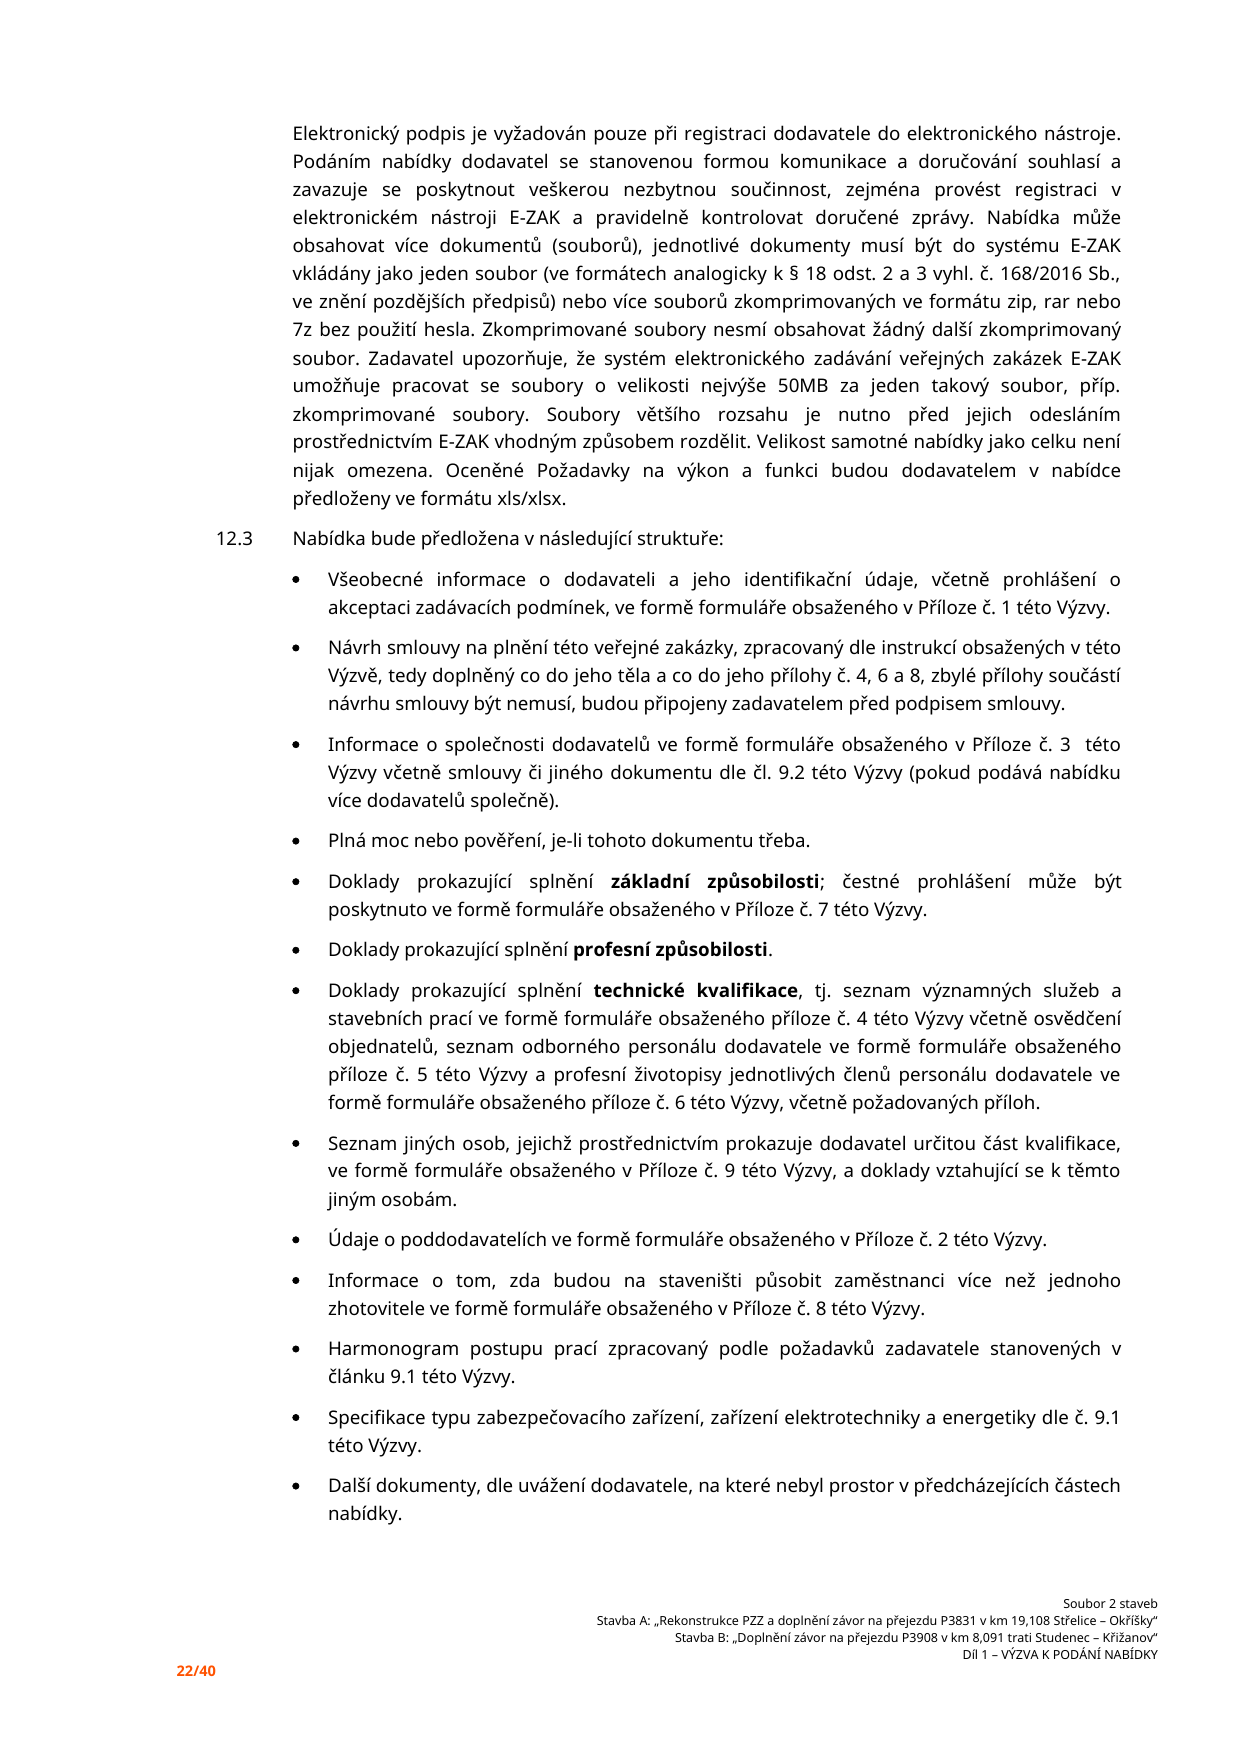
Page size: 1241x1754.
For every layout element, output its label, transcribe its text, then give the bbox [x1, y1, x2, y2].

text Návrh smlouvy na plnění této veřejné zakázky, zpracovaný dle instrukcí obsažených v této Výzvě, tedy doplněný co do jeho těla a co do jeho přílohy č. 4, 6 a 8, zbylé přílohy součástí návrhu smlouvy být nemusí, budou připojeny zadavatelem před podpisem smlouvy. [292, 634, 1122, 716]
text Doklady prokazující splnění technické kvalifikace, tj. seznam významných služeb a stavebních prací ve formě formuláře obsaženého příloze č. 4 této Výzvy včetně osvědčení objednatelů, seznam odborného personálu dodavatele ve formě formuláře obsaženého příloze č. 5 této Výzvy a profesní životopisy jednotlivých členů personálu dodavatele ve formě formuláře obsaženého příloze č. 6 této Výzvy, včetně požadovaných příloh. [292, 977, 1122, 1115]
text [216, 121, 1122, 510]
text Nabídka bude předložena v následující struktuře: [216, 525, 1122, 551]
text Informace o společnosti dodavatelů ve formě formuláře obsaženého v Příloze č. 3 této Výzvy včetně smlouvy či jiného dokumentu dle čl. 9.2 této Výzvy (pokud podává nabídku více dodavatelů společně). [292, 731, 1122, 813]
text Všeobecné informace o dodavateli a jeho identifikační údaje, včetně prohlášení o akceptaci zadávacích podmínek, ve formě formuláře obsaženého v Příloze č. 1 této Výzvy. [292, 566, 1122, 619]
text Plná moc nebo pověření, je-li tohoto dokumentu třeba. [292, 828, 1122, 853]
text Další dokumenty, dle uvážení dodavatele, na které nebyl prostor v předcházejících částech nabídky. [292, 1472, 1122, 1526]
text Doklady prokazující splnění základní způsobilosti; čestné prohlášení může být poskytnuto ve formě formuláře obsaženého v Příloze č. 7 této Výzvy. [292, 868, 1122, 922]
text Harmonogram postupu prací zpracovaný podle požadavků zadavatele stanovených v článku 9.1 této Výzvy. [292, 1335, 1122, 1389]
text Specifikace typu zabezpečovacího zařízení, zařízení elektrotechniky a energetiky dle č. 9.1 této Výzvy. [292, 1404, 1122, 1457]
text Informace o tom, zda budou na staveništi působit zaměstnanci více než jednoho zhotovitele ve formě formuláře obsaženého v Příloze č. 8 této Výzvy. [292, 1267, 1122, 1320]
text Seznam jiných osob, jejichž prostřednictvím prokazuje dodavatel určitou část kvalifikace, ve formě formuláře obsaženého v Příloze č. 9 této Výzvy, a doklady vztahující se k těmto jiným osobám. [292, 1130, 1122, 1211]
text Údaje o poddodavatelích ve formě formuláře obsaženého v Příloze č. 2 této Výzvy. [292, 1226, 1122, 1252]
text Doklady prokazující splnění profesní způsobilosti. [292, 937, 1122, 962]
